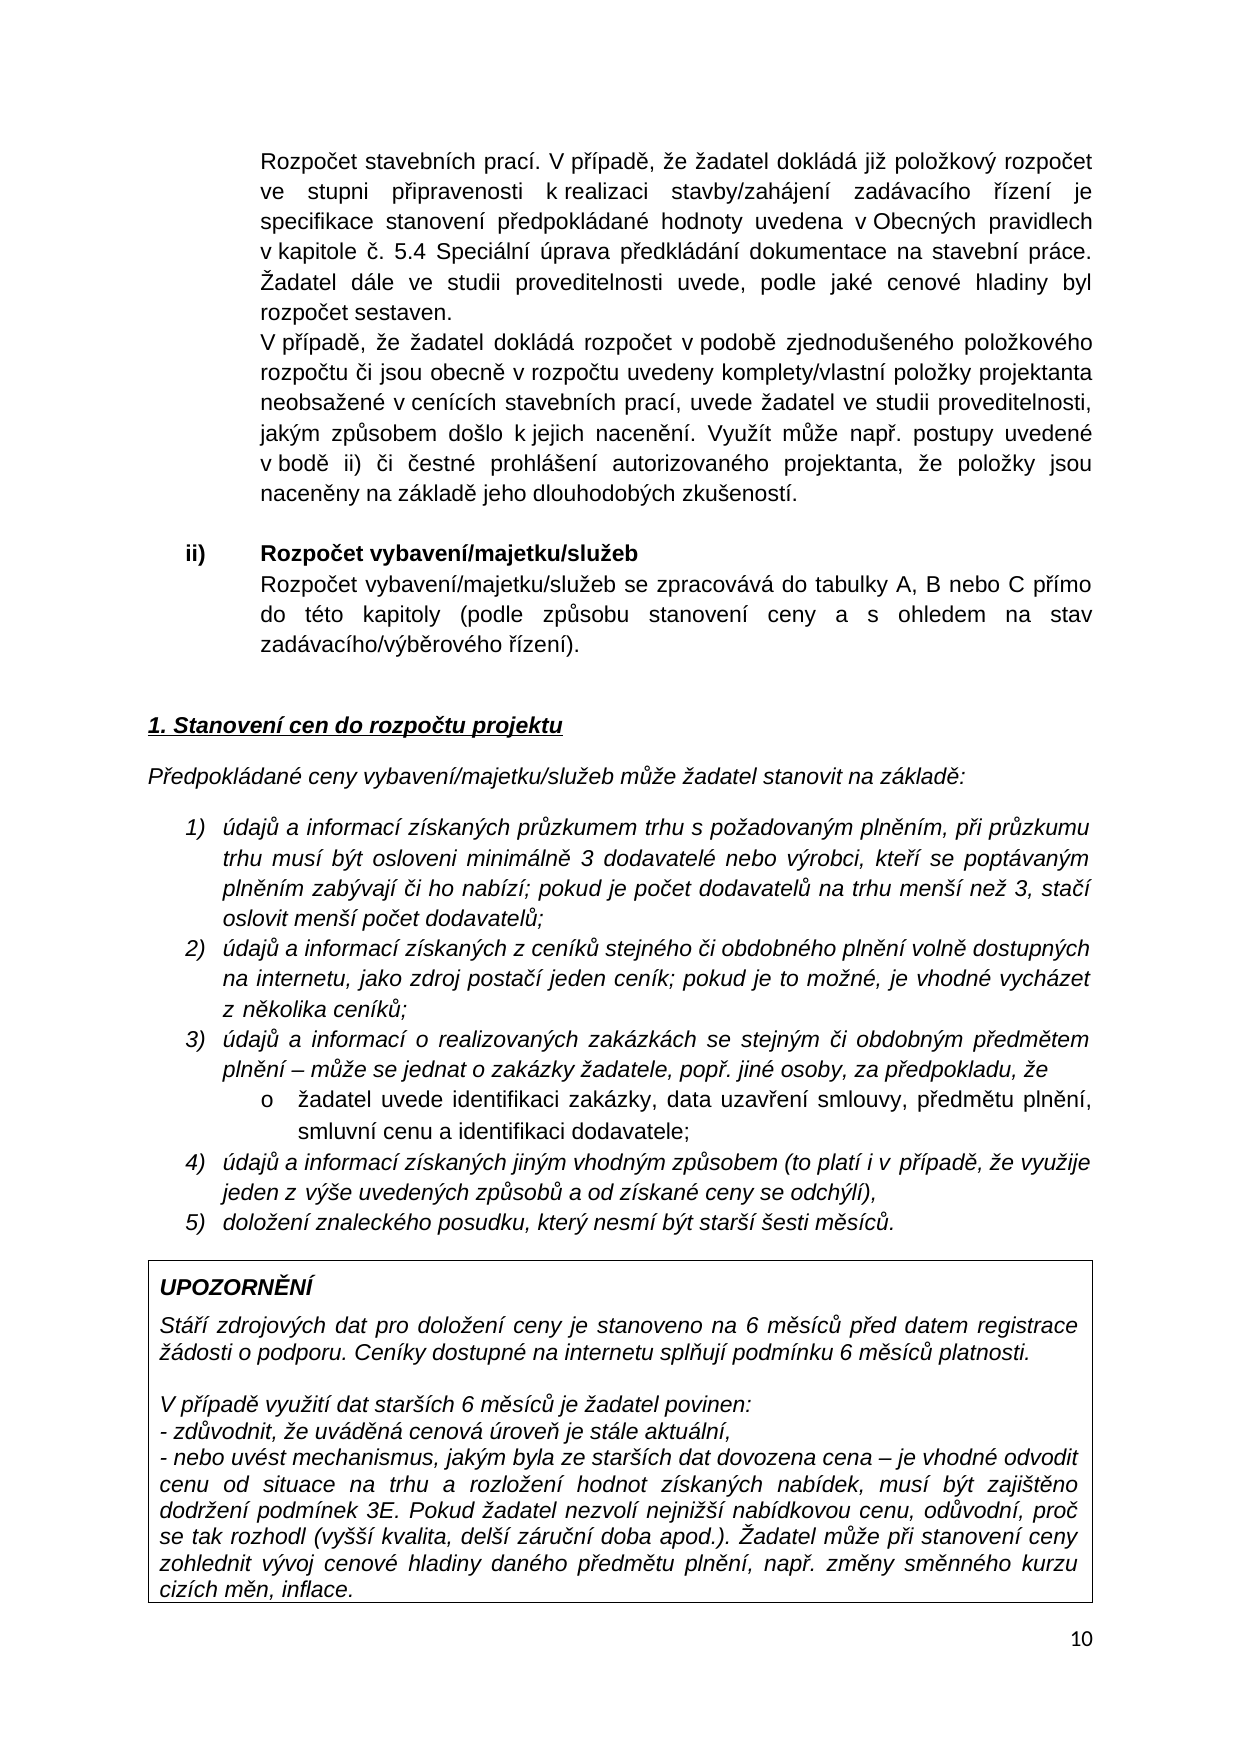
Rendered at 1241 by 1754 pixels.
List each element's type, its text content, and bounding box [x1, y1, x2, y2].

text Předpokládané ceny vybavení/majetku/služeb může žadatel stanovit na základě: [148, 763, 1093, 789]
text 1. Stanovení cen do rozpočtu projektu [148, 712, 1093, 738]
list údajů a informací získaných průzkumem trhu s požadovaným plněním, při průzkumu trhu musí být osloveni minimálně 3 dodavatelé nebo výrobci, kteří se poptávaným plněním zabývají či ho nabízí; pokud je počet dodavatelů na trhu menší než 3, stačí oslovit menší počet dodavatelů; [185, 814, 1093, 931]
list údajů a informací získaných jiným vhodným způsobem (to platí i v případě, že využije jeden z výše uvedených způsobů a od získané ceny se odchýlí), [185, 1148, 1093, 1205]
table_header UPOZORNĚNÍ Stáří zdrojových dat pro doložení ceny je stanoveno na 6 měsíců před datem registrace žádosti o podporu. Ceníky dostupné na internetu splňují podmínku 6 měsíců platnosti. V případě využití dat starších 6 měsíců je žadatel povinen: - zdůvodnit, že uváděná cenová úroveň je stále aktuální, - nebo uvést mechanismus, jakým byla ze starších dat dovozena cena – je vhodné odvodit cenu od situace na trhu a rozložení hodnot získaných nabídek, musí být zajištěno dodržení podmínek 3E. Pokud žadatel nezvolí nejnižší nabídkovou cenu, odůvodní, proč se tak rozhodl (vyšší kvalita, delší záruční doba apod.). Žadatel může při stanovení ceny zohlednit vývoj cenové hladiny daného předmětu plnění, např. změny směnného kurzu cizích měn, inflace. [149, 1261, 1092, 1602]
list doložení znaleckého posudku, který nesmí být starší šesti měsíců. [185, 1209, 1093, 1235]
list Rozpočet vybavení/majetku/služeb [185, 540, 1093, 567]
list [260, 148, 1093, 325]
list údajů a informací získaných z ceníků stejného či obdobného plnění volně dostupných na internetu, jako zdroj postačí jeden ceník; pokud je to možné, je vhodné vycházet z několika ceníků; [185, 935, 1093, 1022]
list údajů a informací o realizovaných zakázkách se stejným či obdobným předmětem plnění – může se jednat o zakázky žadatele, popř. jiné osoby, za předpokladu, že [185, 1026, 1093, 1082]
list žadatel uvede identifikaci zakázky, data uzavření smlouvy, předmětu plnění, smluvní cenu a identifikaci dodavatele; [260, 1086, 1093, 1145]
list V případě, že žadatel dokládá rozpočet v podobě zjednodušeného položkového rozpočtu či jsou obecně v rozpočtu uvedeny komplety/vlastní položky projektanta neobsažené v cenících stavebních prací, uvede žadatel ve studii proveditelnosti, jakým způsobem došlo k jejich nacenění. Využít může např. postupy uvedené v bodě ii) či čestné prohlášení autorizovaného projektanta, že položky jsou naceněny na základě jeho dlouhodobých zkušeností. [260, 329, 1093, 506]
list Rozpočet vybavení/majetku/služeb se zpracovává do tabulky A, B nebo C přímo do této kapitoly (podle způsobu stanovení ceny a s ohledem na stav zadávacího/výběrového řízení). [260, 571, 1093, 657]
